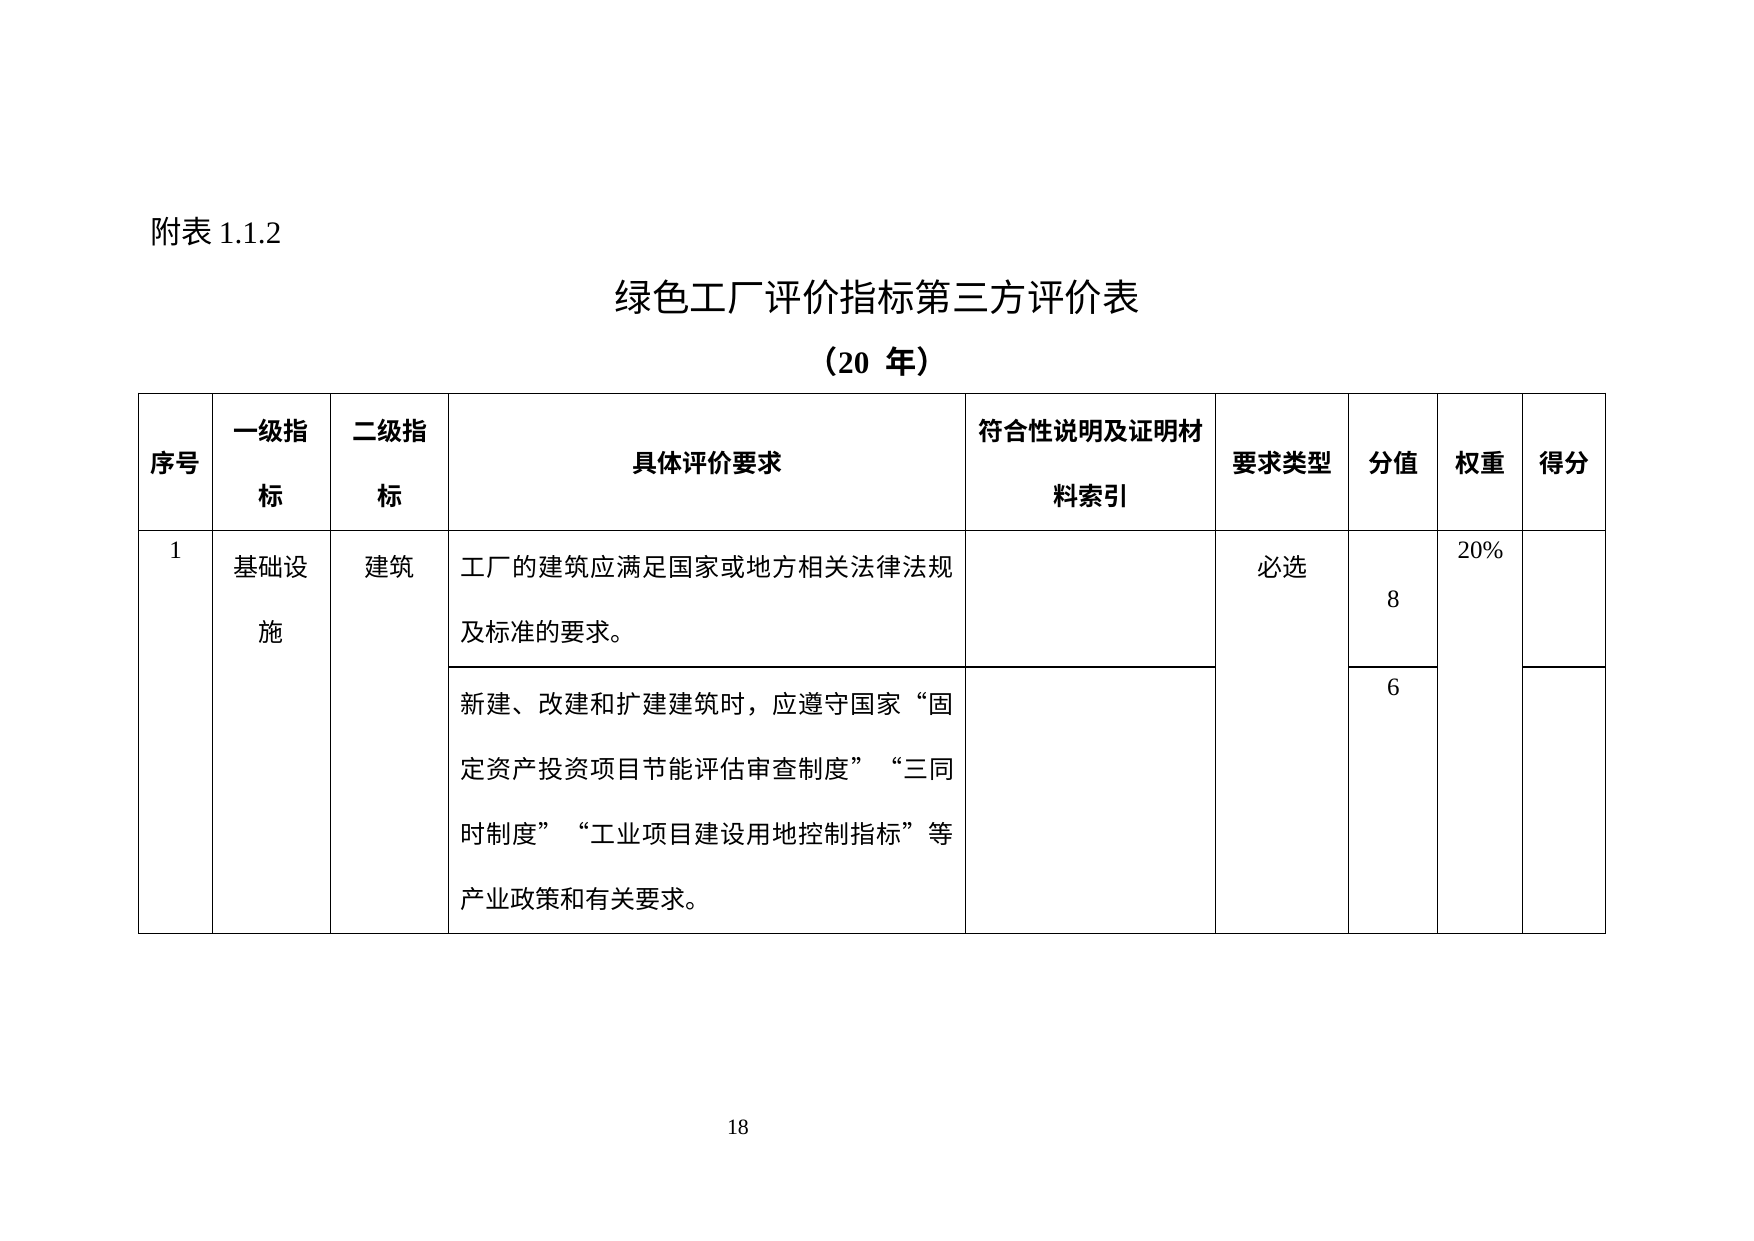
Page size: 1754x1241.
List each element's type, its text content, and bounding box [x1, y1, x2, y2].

table_header 权重 [1438, 394, 1522, 529]
table_header 具体评价要求 [449, 394, 965, 529]
table_cell [1523, 668, 1605, 933]
table_header 二级指标 [331, 394, 448, 529]
table_cell 8 [1349, 531, 1437, 666]
table_cell 20% [1438, 531, 1522, 933]
table_header 得分 [1523, 394, 1605, 529]
table_cell 基础设施 [213, 531, 330, 933]
table_cell 1 [139, 531, 212, 933]
table_cell 6 [1349, 668, 1437, 933]
text 附表1.1.2 [150, 198, 1604, 263]
table_cell 必选 [1216, 531, 1348, 933]
table_header 一级指标 [213, 394, 330, 529]
table_header 要求类型 [1216, 394, 1348, 529]
table_header 序号 [139, 394, 212, 529]
table_cell 建筑 [331, 531, 448, 933]
table_cell 工厂的建筑应满足国家或地方相关法律法规及标准的要求。 [449, 531, 965, 666]
table_cell [966, 668, 1215, 933]
table_cell [966, 531, 1215, 666]
table_header 符合性说明及证明材料索引 [966, 394, 1215, 529]
table_header 分值 [1349, 394, 1437, 529]
table_cell 新建、改建和扩建建筑时，应遵守国家“固定资产投资项目节能评估审查制度”“三同时制度”“工业项目建设用地控制指标”等产业政策和有关要求。 [449, 668, 965, 933]
table_cell [1523, 531, 1605, 666]
text 绿色工厂评价指标第三方评价表 [150, 263, 1604, 328]
text （20 年） [150, 328, 1604, 393]
